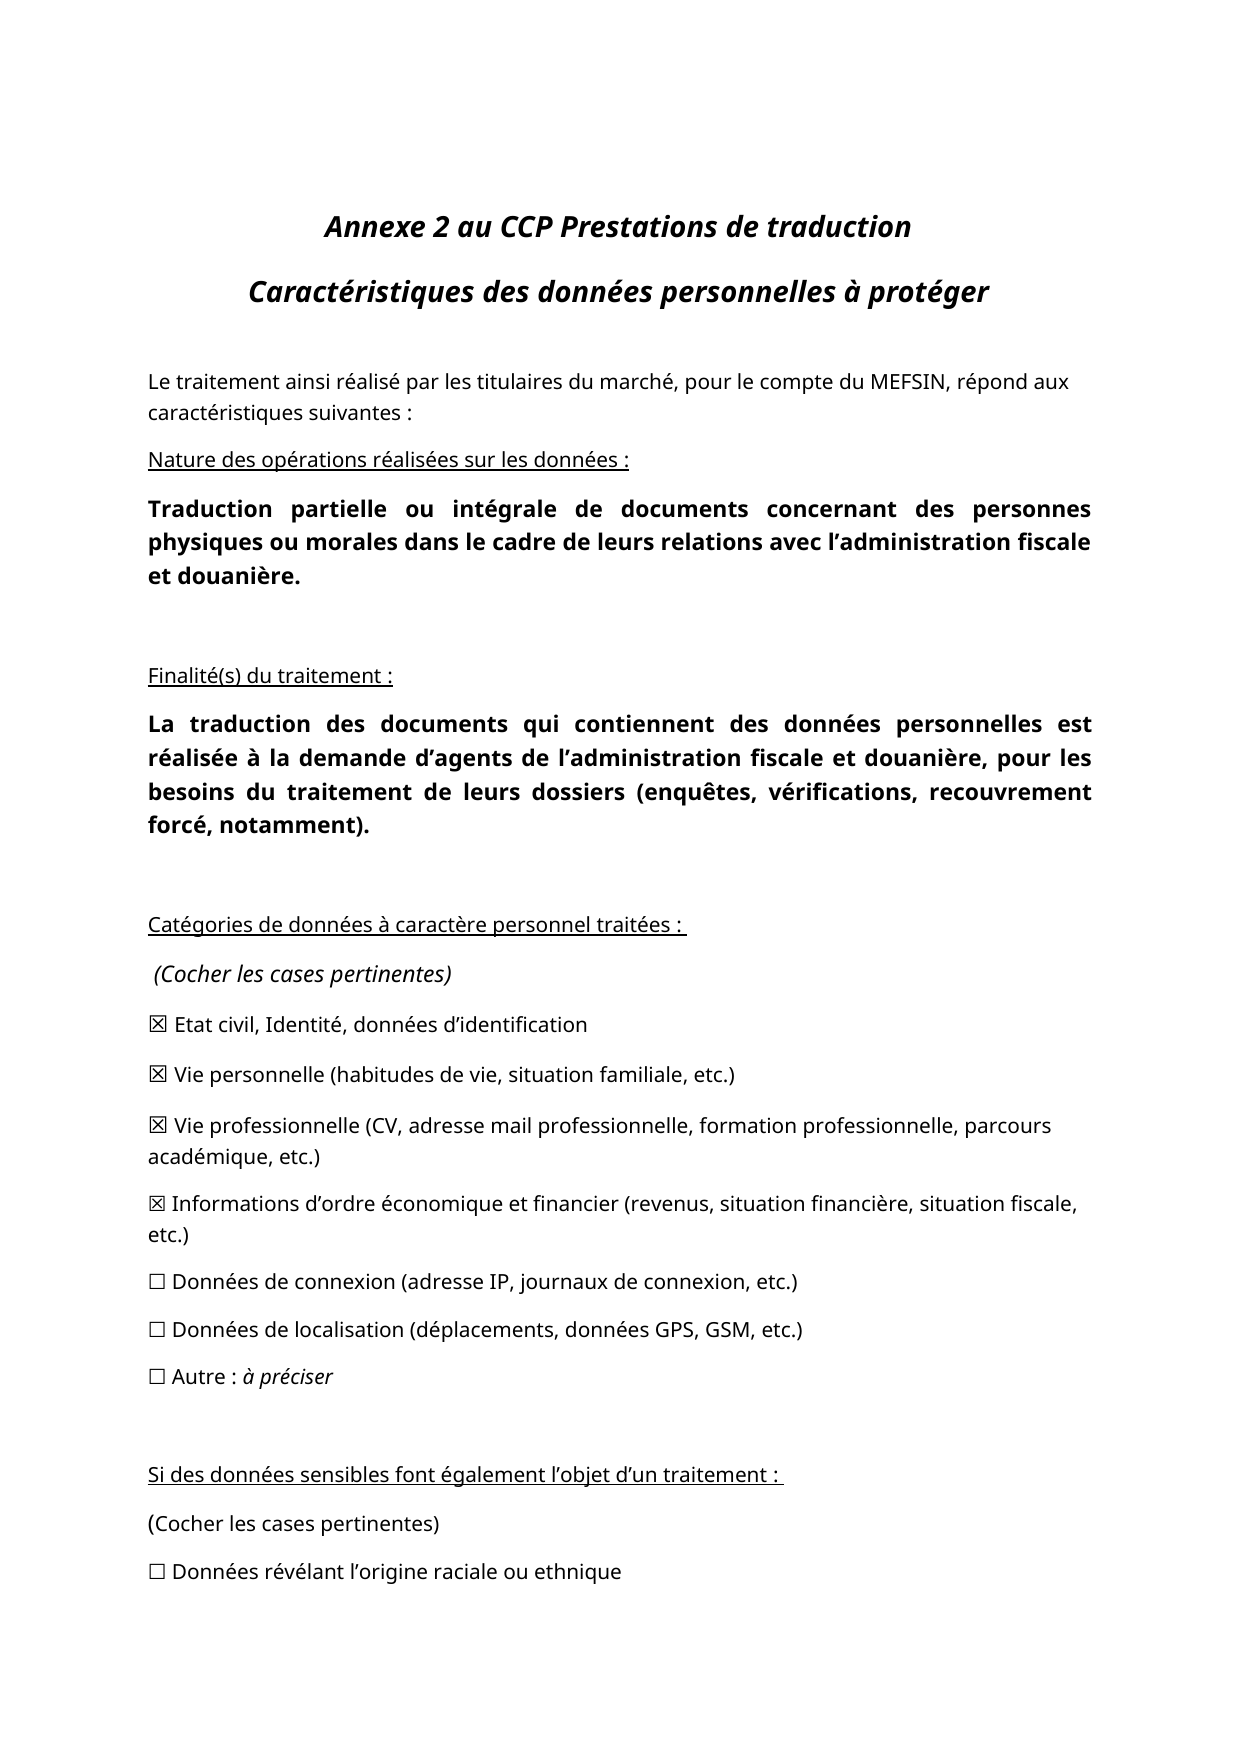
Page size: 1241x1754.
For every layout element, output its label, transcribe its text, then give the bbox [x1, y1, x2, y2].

subtitle Caractéristiques des données personnelles à protéger [148, 271, 1093, 311]
text (Cocher les cases pertinentes) [148, 958, 1093, 989]
text Traduction partielle ou intégrale de documents concernant des personnes physiques ou morales dans le cadre de leurs relations avec l’administration fiscale et douanière. [148, 493, 1093, 591]
text (Cocher les cases pertinentes) [148, 1507, 1093, 1538]
text La traduction des documents qui contiennent des données personnelles est réalisée à la demande d’agents de l’administration fiscale et douanière, pour les besoins du traitement de leurs dossiers (enquêtes, vérifications, recouvrement forcé, notamment). [148, 708, 1093, 841]
text Catégories de données à caractère personnel traitées : [148, 910, 1093, 939]
text Données de connexion (adresse IP, journaux de connexion, etc.) [148, 1267, 1093, 1296]
text Si des données sensibles font également l’objet d’un traitement : [148, 1460, 1093, 1488]
text Le traitement ainsi réalisé par les titulaires du marché, pour le compte du MEFSIN, répond aux caractéristiques suivantes : [148, 367, 1093, 426]
text Informations d’ordre économique et financier (revenus, situation financière, situation fiscale, etc.) [148, 1189, 1093, 1249]
text Nature des opérations réalisées sur les données : [148, 445, 1093, 474]
text Données révélant l’origine raciale ou ethnique [148, 1557, 1093, 1586]
text Autre : à préciser [148, 1362, 1093, 1391]
text Etat civil, Identité, données d’identification [148, 1008, 1093, 1039]
subtitle Annexe 2 au CCP Prestations de traduction [148, 206, 1093, 246]
text Données de localisation (déplacements, données GPS, GSM, etc.) [148, 1315, 1093, 1343]
text Vie personnelle (habitudes de vie, situation familiale, etc.) [148, 1058, 1093, 1090]
text Vie professionnelle (CV, adresse mail professionnelle, formation professionnelle, parcours académique, etc.) [148, 1109, 1093, 1171]
text Finalité(s) du traitement : [148, 661, 1093, 689]
